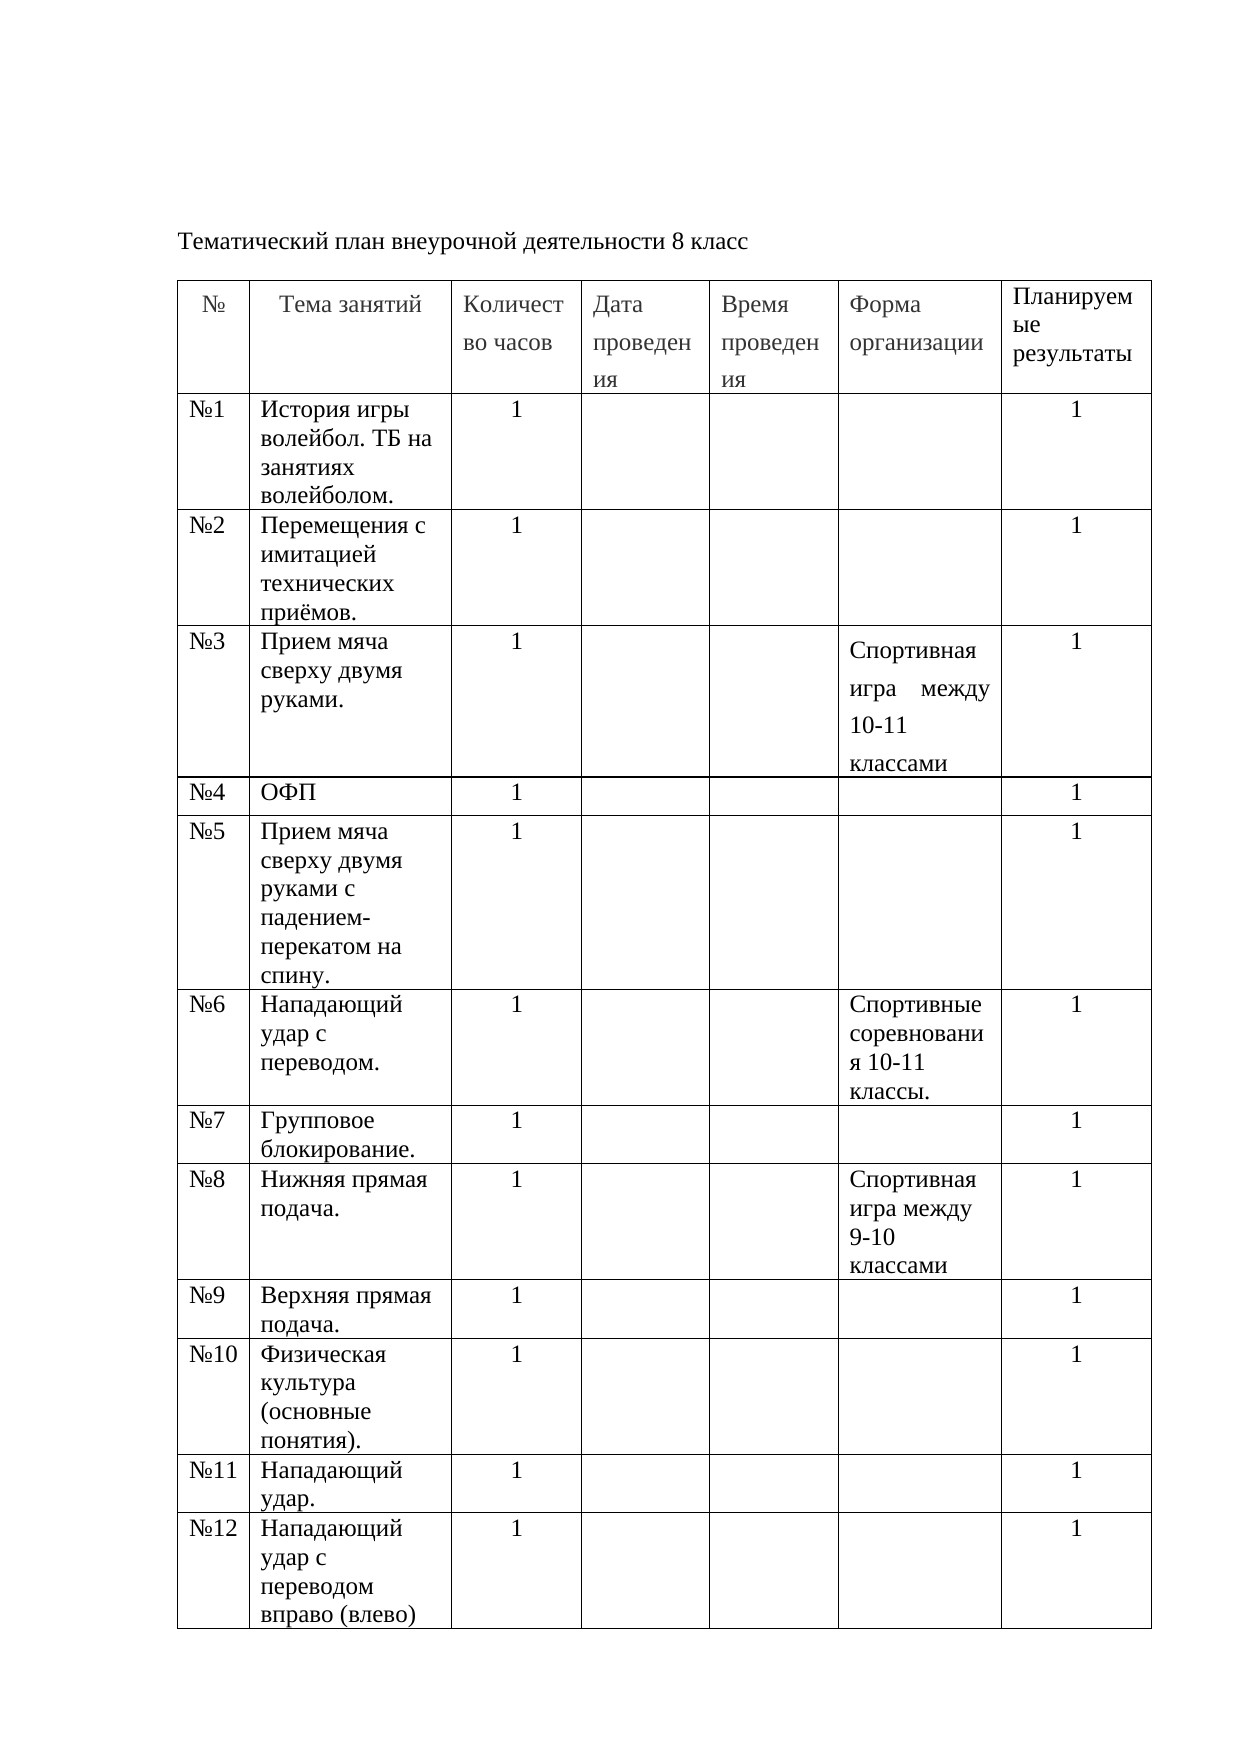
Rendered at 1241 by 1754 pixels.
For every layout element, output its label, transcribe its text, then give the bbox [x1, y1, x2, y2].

table_cell 1 [452, 1455, 581, 1512]
table_cell Перемещения с имитацией технических приёмов. [250, 510, 451, 625]
table_cell [839, 394, 1001, 509]
table_cell 1 [1002, 1106, 1151, 1163]
table_cell [582, 510, 709, 625]
table_cell [582, 394, 709, 509]
table_cell [710, 1513, 838, 1628]
table_cell Нападающий удар. [250, 1455, 451, 1512]
table_cell [839, 510, 1001, 625]
table_cell [582, 1280, 709, 1338]
table_cell 1 [1002, 1339, 1151, 1454]
table_cell [582, 1455, 709, 1512]
table_cell [710, 816, 838, 988]
table_cell №5 [178, 816, 249, 988]
table_cell [839, 1280, 1001, 1338]
table_cell №6 [178, 990, 249, 1104]
table_cell [839, 1106, 1001, 1163]
table_cell [582, 816, 709, 988]
table_cell 1 [1002, 626, 1151, 776]
table_cell №8 [178, 1164, 249, 1279]
table_cell Верхняя прямая подача. [250, 1280, 451, 1338]
table_cell [582, 1339, 709, 1454]
table_cell 1 [1002, 1280, 1151, 1338]
table_cell [710, 990, 838, 1104]
table_cell [710, 1455, 838, 1512]
table_cell №7 [178, 1106, 249, 1163]
table_cell 1 [452, 1513, 581, 1628]
table_header Форма организации [839, 281, 1001, 393]
table_cell [839, 816, 1001, 988]
table_cell ОФП [250, 778, 451, 815]
table_cell Нападающий удар с переводом. [250, 990, 451, 1104]
table_cell Нижняя прямая подача. [250, 1164, 451, 1279]
table_header № [178, 281, 249, 393]
table_cell Спортивная игра между 10-11 классами [839, 626, 1001, 776]
table_cell 1 [1002, 990, 1151, 1104]
table_cell [582, 1106, 709, 1163]
table_cell 1 [452, 990, 581, 1104]
table_cell [710, 510, 838, 625]
table_header Тема занятий [250, 281, 451, 393]
table_cell Прием мяча сверху двумя руками. [250, 626, 451, 776]
table_cell 1 [452, 1339, 581, 1454]
table_cell 1 [452, 778, 581, 815]
table_cell [582, 990, 709, 1104]
table_cell [710, 1339, 838, 1454]
table_cell №9 [178, 1280, 249, 1338]
table_cell 1 [1002, 1455, 1151, 1512]
table_cell [710, 778, 838, 815]
table_cell [582, 778, 709, 815]
table_cell 1 [1002, 778, 1151, 815]
table_cell Прием мяча сверху двумя руками с падением- перекатом на спину. [250, 816, 451, 988]
table_cell №4 [178, 778, 249, 815]
table_cell Групповое блокирование. [250, 1106, 451, 1163]
table_cell №12 [178, 1513, 249, 1628]
table_cell История игры волейбол. ТБ на занятиях волейболом. [250, 394, 451, 509]
table_cell [839, 1339, 1001, 1454]
table_cell №10 [178, 1339, 249, 1454]
table_header Количество часов [452, 281, 581, 393]
table_cell 1 [1002, 1513, 1151, 1628]
table_cell [710, 1164, 838, 1279]
table_cell Спортивные соревнования 10-11 классы. [839, 990, 1001, 1104]
table_cell Нападающий удар с переводом вправо (влево) [250, 1513, 451, 1628]
table_cell 1 [1002, 1164, 1151, 1279]
table_cell 1 [1002, 510, 1151, 625]
table_cell [582, 1164, 709, 1279]
table_cell №11 [178, 1455, 249, 1512]
table_cell [710, 1280, 838, 1338]
table_header Планируемые результаты [1002, 281, 1151, 393]
table_cell №2 [178, 510, 249, 625]
table_cell 1 [452, 510, 581, 625]
table_cell [582, 1513, 709, 1628]
table_cell Физическая культура (основные понятия). [250, 1339, 451, 1454]
table_cell [710, 394, 838, 509]
table_cell [839, 1513, 1001, 1628]
table_cell №3 [178, 626, 249, 776]
table_cell [710, 626, 838, 776]
table_header Время проведения [710, 281, 838, 393]
table_header Дата проведения [582, 281, 709, 393]
table_cell 1 [452, 1106, 581, 1163]
table_cell [710, 1106, 838, 1163]
table_cell 1 [1002, 816, 1151, 988]
text Тематический план внеурочной деятельности 8 класс [177, 226, 1152, 254]
table_cell [839, 1455, 1001, 1512]
table_cell 1 [452, 816, 581, 988]
table_cell 1 [452, 1164, 581, 1279]
table_cell [582, 626, 709, 776]
table_cell Спортивная игра между 9-10 классами [839, 1164, 1001, 1279]
table_cell 1 [1002, 394, 1151, 509]
table_cell 1 [452, 626, 581, 776]
table_cell №1 [178, 394, 249, 509]
table_cell 1 [452, 394, 581, 509]
table_cell [839, 778, 1001, 815]
table_cell 1 [452, 1280, 581, 1338]
